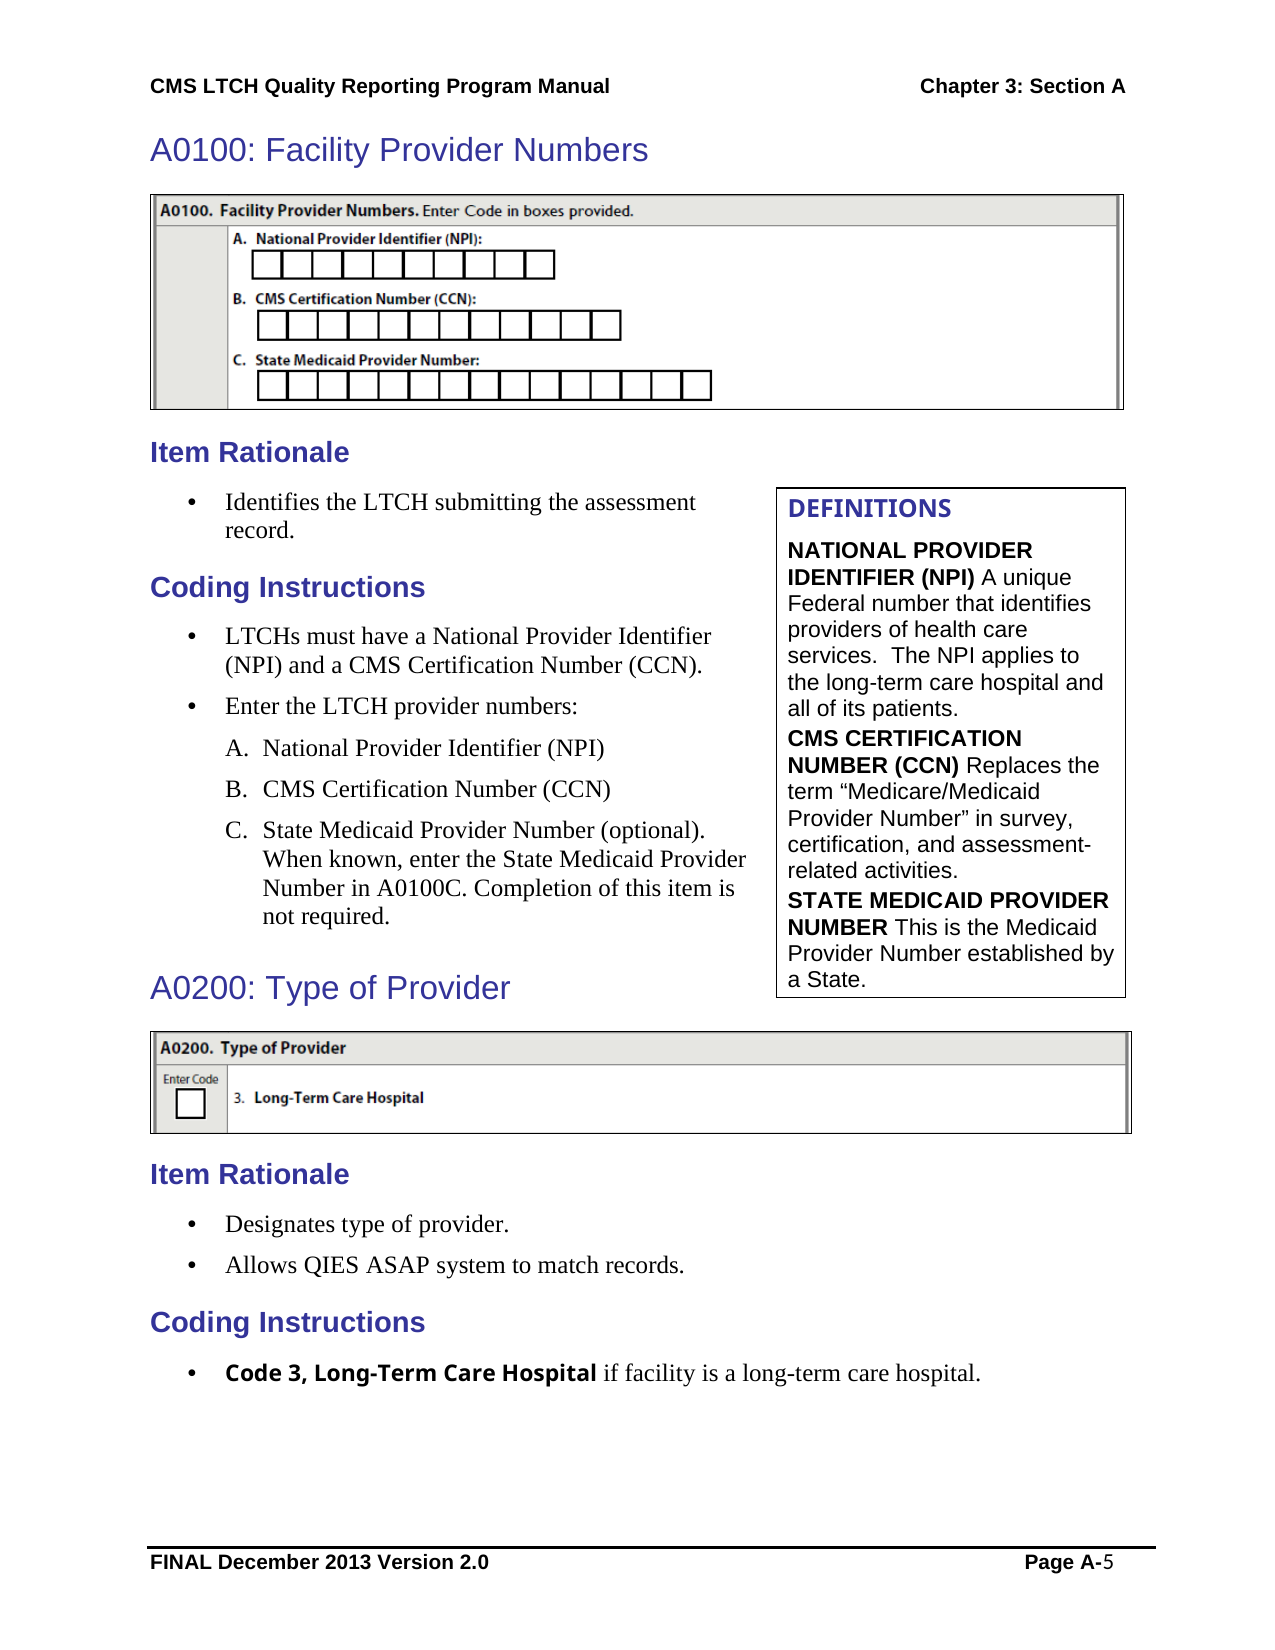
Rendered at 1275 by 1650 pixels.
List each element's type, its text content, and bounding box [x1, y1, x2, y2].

text • Allows QIES ASAP system to match records. [187, 1250, 1171, 1279]
text Coding Instructions [150, 1304, 1171, 1338]
text C. State Medicaid Provider Number (optional). [225, 815, 747, 844]
text STATE MEDICAID PROVIDER NUMBER This is the Medicaid Provider Number established by a State. [787, 887, 1120, 993]
text • Code 3, Long-Term Care Hospital if facility is a long-term care hospital. [187, 1357, 1171, 1388]
picture [151, 195, 1123, 409]
text • Identifies the LTCH submitting the assessment record. [187, 487, 701, 544]
text • LTCHs must have a National Provider Identifier [187, 621, 747, 650]
text A0100: Facility Provider Numbers [150, 131, 1171, 168]
text Item Rationale [150, 435, 747, 468]
text Item Rationale [150, 1157, 1171, 1191]
text CMS CERTIFICATION NUMBER (CCN) Replaces the term “Medicare/Medicaid Provider Number” in survey, certification, and assessment- related activities. [787, 725, 1106, 883]
picture [151, 1032, 1131, 1133]
text (NPI) and a CMS Certification Number (CCN). [225, 650, 747, 679]
text NATIONAL PROVIDER IDENTIFIER (NPI) A unique Federal number that identifies providers of health care services. The NPI applies to the long-term care hospital and all of its patients. [787, 537, 1109, 722]
text A0200: Type of Provider [150, 968, 747, 1006]
text A. National Provider Identifier (NPI) B. CMS Certification Number (CCN) [225, 733, 617, 802]
text Coding Instructions [150, 570, 747, 603]
text • Enter the LTCH provider numbers: [187, 691, 747, 720]
text DEFINITIONS [787, 491, 1171, 525]
text • Designates type of provider. [187, 1209, 1171, 1238]
text When known, enter the State Medicaid Provider Number in A0100C. Completion of this item is not required. [262, 844, 751, 930]
